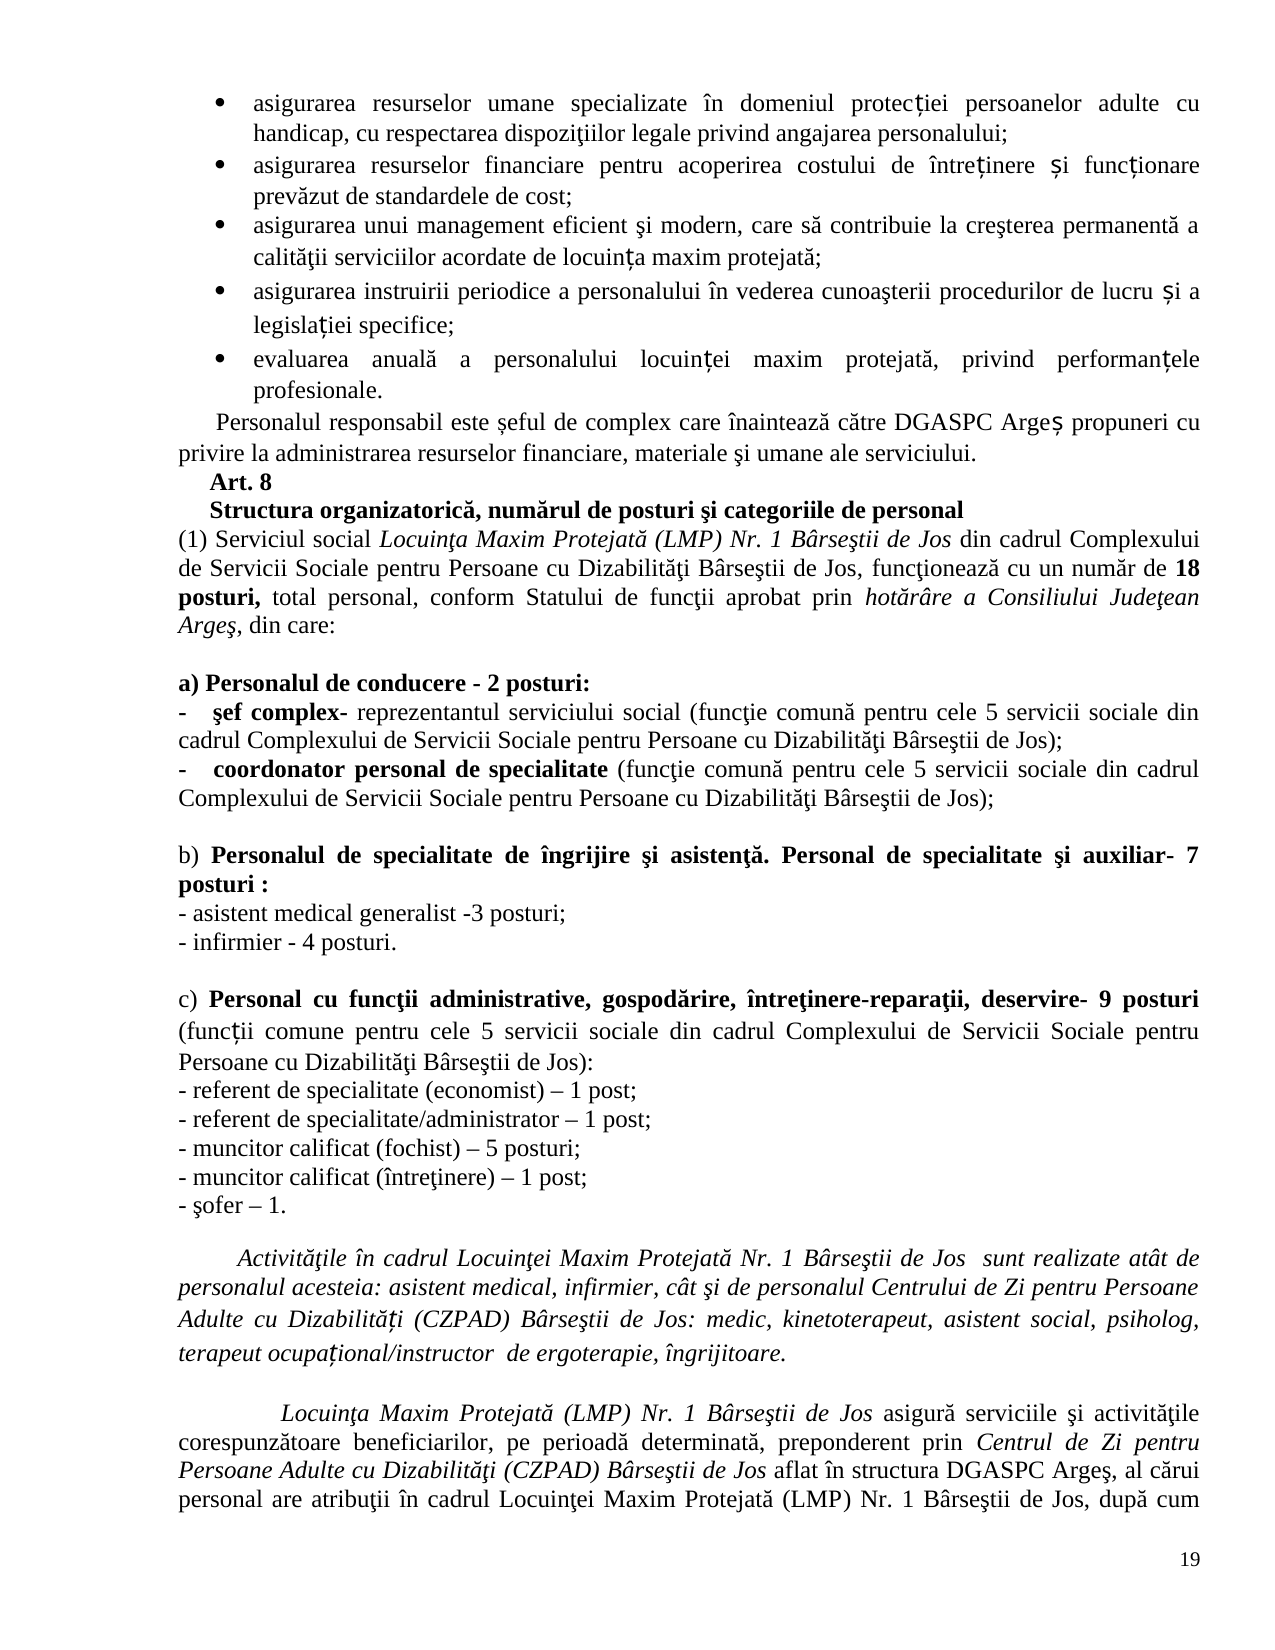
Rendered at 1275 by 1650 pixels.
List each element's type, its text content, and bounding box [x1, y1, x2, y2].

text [178, 1398, 1200, 1513]
text - muncitor calificat (fochist) – 5 posturi; [178, 1133, 1200, 1162]
text - referent de specialitate/administrator – 1 post; [178, 1104, 1200, 1133]
list evaluarea anuală a personalului locuinței maxim protejată, privind performanțele profesionale. [216, 341, 1200, 404]
text - referent de specialitate (economist) – 1 post; [178, 1076, 1200, 1104]
text - muncitor calificat (întreţinere) – 1 post; [178, 1162, 1200, 1191]
text - asistent medical generalist -3 posturi; [178, 898, 1200, 927]
list Activităţile în cadrul Locuinţei Maxim Protejată Nr. 1 Bârseştii de Jos sunt realizate atât de personalul acesteia: asistent medical, infirmier, cât şi de personalul Centrului de Zi pentru Persoane Adulte cu Dizabilități (CZPAD) Bârseştii de Jos: medic, kinetoterapeut, asistent social, psiholog, terapeut ocupațional/instructor de ergoterapie, îngrijitoare. [178, 1243, 1200, 1369]
text (1) Serviciul social Locuinţa Maxim Protejată (LMP) Nr. 1 Bârseştii de Jos din cadrul Complexului de Servicii Sociale pentru Persoane cu Dizabilităţi Bârseştii de Jos, funcţionează cu un număr de 18 posturi, total personal, conform Statului de funcţii aprobat prin hotărâre a Consiliului Judeţean Argeş, din care: [178, 524, 1200, 639]
text Structura organizatorică, numărul de posturi şi categoriile de personal [178, 495, 1200, 524]
text - coordonator personal de specialitate (funcţie comună pentru cele 5 servicii sociale din cadrul Complexului de Servicii Sociale pentru Persoane cu Dizabilităţi Bârseştii de Jos); [178, 754, 1200, 812]
text a) Personalul de conducere - 2 posturi: [178, 668, 1200, 697]
list asigurarea resurselor umane specializate în domeniul protecției persoanelor adulte cu handicap, cu respectarea dispoziţiilor legale privind angajarea personalului; [216, 84, 1200, 147]
list asigurarea unui management eficient şi modern, care să contribuie la creşterea permanentă a calităţii serviciilor acordate de locuința maxim protejată; [216, 210, 1200, 273]
text b) Personalul de specialitate de îngrijire şi asistenţă. Personal de specialitate şi auxiliar- 7 posturi : [178, 840, 1200, 898]
text Personalul responsabil este șeful de complex care înaintează către DGASPC Argeș propuneri cu privire la administrarea resurselor financiare, materiale şi umane ale serviciului. [178, 404, 1200, 467]
text - şef complex- reprezentantul serviciului social (funcţie comună pentru cele 5 servicii sociale din cadrul Complexului de Servicii Sociale pentru Persoane cu Dizabilităţi Bârseştii de Jos); [178, 697, 1200, 754]
list asigurarea instruirii periodice a personalului în vederea cunoaşterii procedurilor de lucru și a legislației specifice; [216, 273, 1200, 341]
text - şofer – 1. [178, 1191, 1200, 1219]
text c) Personal cu funcţii administrative, gospodărire, întreţinere-reparaţii, deservire- 9 posturi (funcții comune pentru cele 5 servicii sociale din cadrul Complexului de Servicii Sociale pentru Persoane cu Dizabilităţi Bârseştii de Jos): [178, 984, 1200, 1076]
text - infirmier - 4 posturi. [178, 927, 1200, 955]
list asigurarea resurselor financiare pentru acoperirea costului de întreținere și funcționare prevăzut de standardele de cost; [216, 147, 1200, 210]
text Art. 8 [178, 467, 1200, 495]
